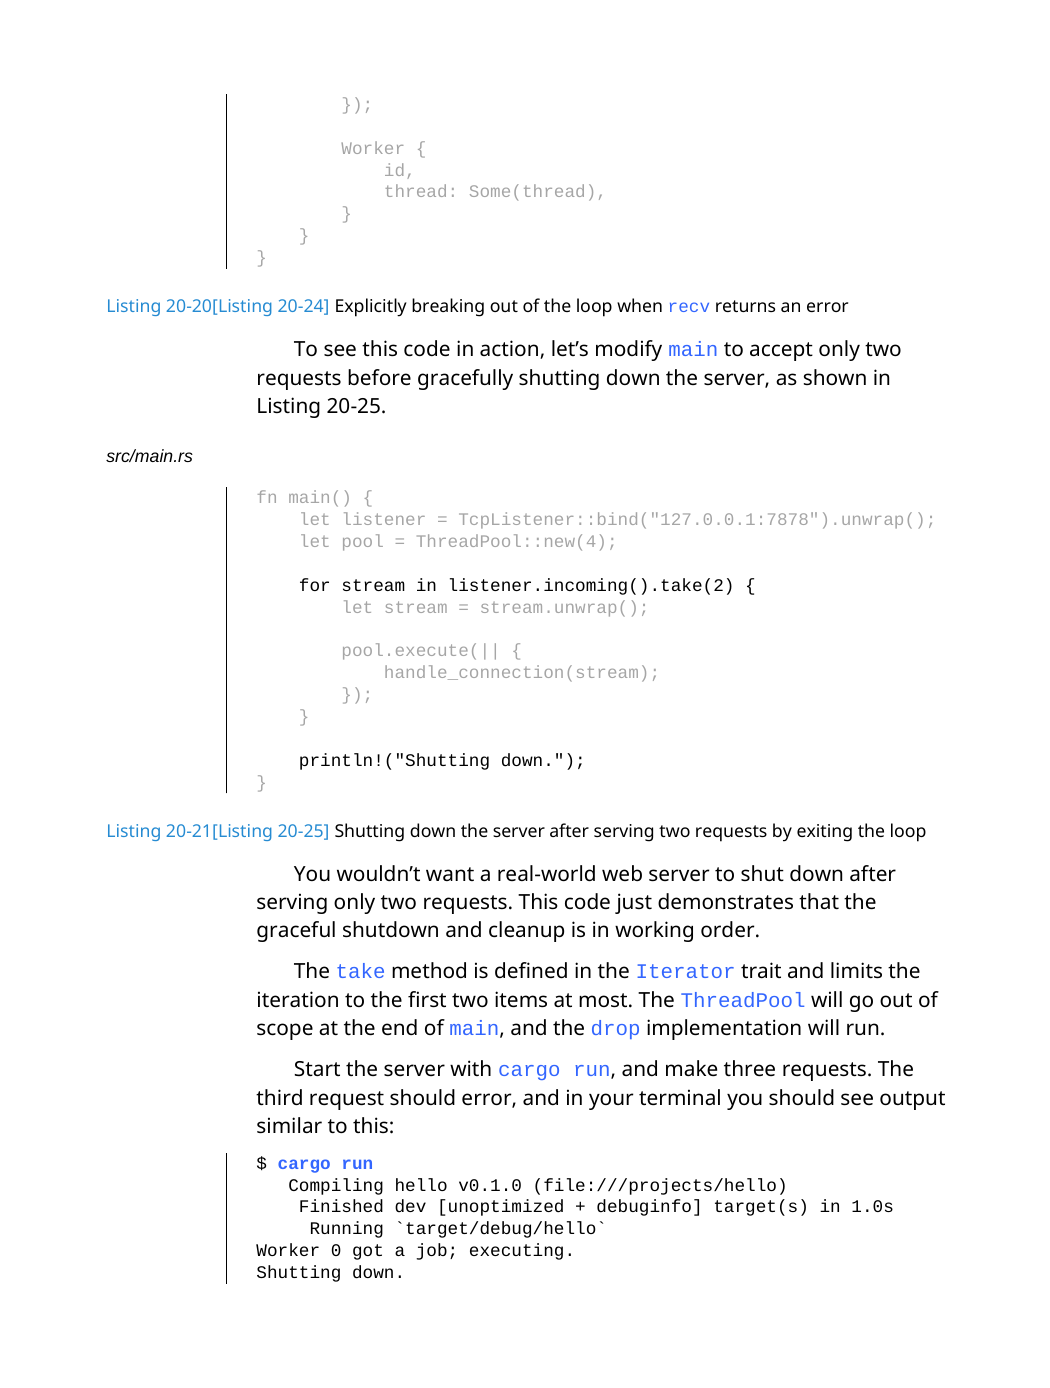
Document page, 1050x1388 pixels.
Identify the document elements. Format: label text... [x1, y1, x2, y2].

text let stream = stream.unwrap(); [227, 597, 950, 618]
text println!("Shutting down."); [227, 750, 950, 772]
text thread: Some(thread), [227, 181, 950, 203]
text src/main.rs [106, 444, 950, 466]
text handle_connection(stream); [227, 662, 950, 684]
text } [227, 772, 950, 793]
text You wouldn’t want a real-world web server to shut down after serving only two requests. This code just demonstrates that the graceful shutdown and cleanup is in working order. [256, 859, 950, 944]
text To see this code in action, let’s modify main to accept only two requests before gracefully shutting down the server, as shown in Listing 20-25. [256, 334, 950, 419]
text The take method is defined in the Iterator trait and limits the iteration to the first two items at most. The ThreadPool will go out of scope at the end of main, and the drop implementation will run. [256, 956, 950, 1042]
text Shutting down. [227, 1262, 950, 1284]
text let listener = TcpListener::bind("127.0.0.1:7878").unwrap(); [227, 509, 950, 531]
text Compiling hello v0.1.0 (file:///projects/hello) [227, 1174, 950, 1196]
text } [227, 225, 950, 247]
text fn main() { [227, 487, 950, 509]
text } [227, 706, 950, 728]
text }); [227, 684, 950, 706]
text let pool = ThreadPool::new(4); [227, 531, 950, 553]
text } [227, 247, 950, 269]
list Explicitly breaking out of the loop when recv returns an error [106, 294, 950, 318]
text Worker { [227, 137, 950, 159]
text pool.execute(|| { [227, 640, 950, 662]
text $ cargo run [226, 1152, 950, 1174]
text Start the server with cargo run, and make three requests. The third request should error, and in your terminal you should see output similar to this: [256, 1054, 950, 1140]
text for stream in listener.incoming().take(2) { [227, 575, 950, 597]
text }); [227, 94, 950, 116]
list Shutting down the server after serving two requests by exiting the loop [106, 818, 950, 843]
text Finished dev [unoptimized + debuginfo] target(s) in 1.0s [227, 1196, 950, 1218]
text } [227, 203, 950, 225]
text Worker 0 got a job; executing. [227, 1240, 950, 1262]
text id, [227, 159, 950, 181]
text Running `target/debug/hello` [227, 1218, 950, 1240]
